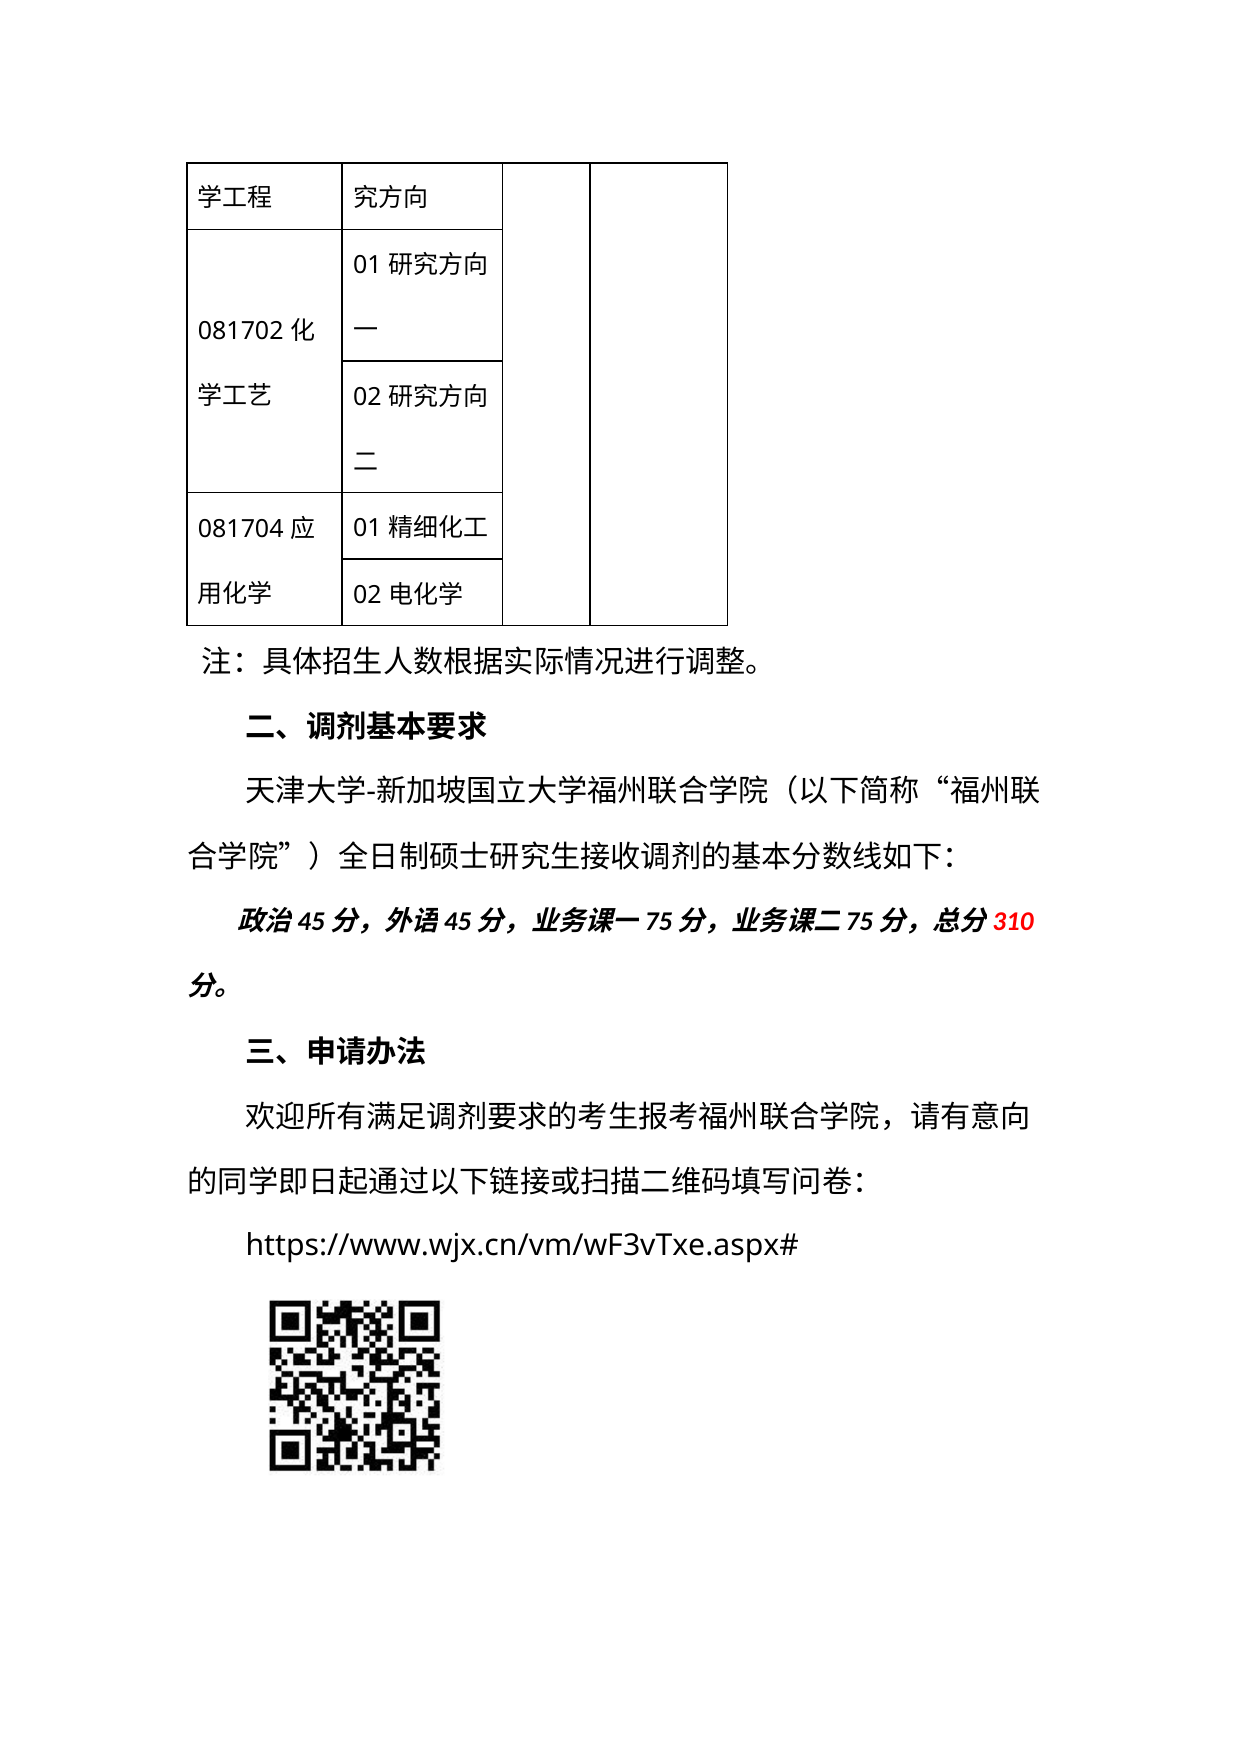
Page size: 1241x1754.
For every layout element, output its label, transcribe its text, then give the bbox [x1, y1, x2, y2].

table_cell 02 研究方向二 [343, 362, 502, 492]
table_cell 081704 应用化学 [188, 493, 341, 625]
table_cell 081701 化学工程 [188, 164, 341, 228]
table_cell 01 研究方向一 [343, 230, 502, 360]
text 注：具体招生人数根据实际情况进行调整。 [187, 626, 1053, 691]
picture [245, 1276, 464, 1496]
text 三、申请办法 [187, 1016, 1053, 1081]
text 二、调剂基本要求 [187, 691, 1053, 756]
text 政治45分，外语45分，业务课一75分，业务课二75分，总分310分。 [187, 886, 1053, 1016]
text 欢迎所有满足调剂要求的考生报考福州联合学院，请有意向的同学即日起通过以下链接或扫描二维码填写问卷： [187, 1081, 1053, 1211]
table_cell 02 电化学 [343, 560, 502, 625]
text 天津大学-新加坡国立大学福州联合学院（以下简称“福州联合学院”）全日制硕士研究生接收调剂的基本分数线如下： [187, 756, 1053, 886]
text https://www.wjx.cn/vm/wF3vTxe.aspx# [187, 1211, 1053, 1276]
table_cell 081702 化学工艺 [188, 230, 341, 492]
table_cell 01 不区分研究方向 [343, 164, 502, 228]
table_cell 01 精细化工 [343, 493, 502, 558]
